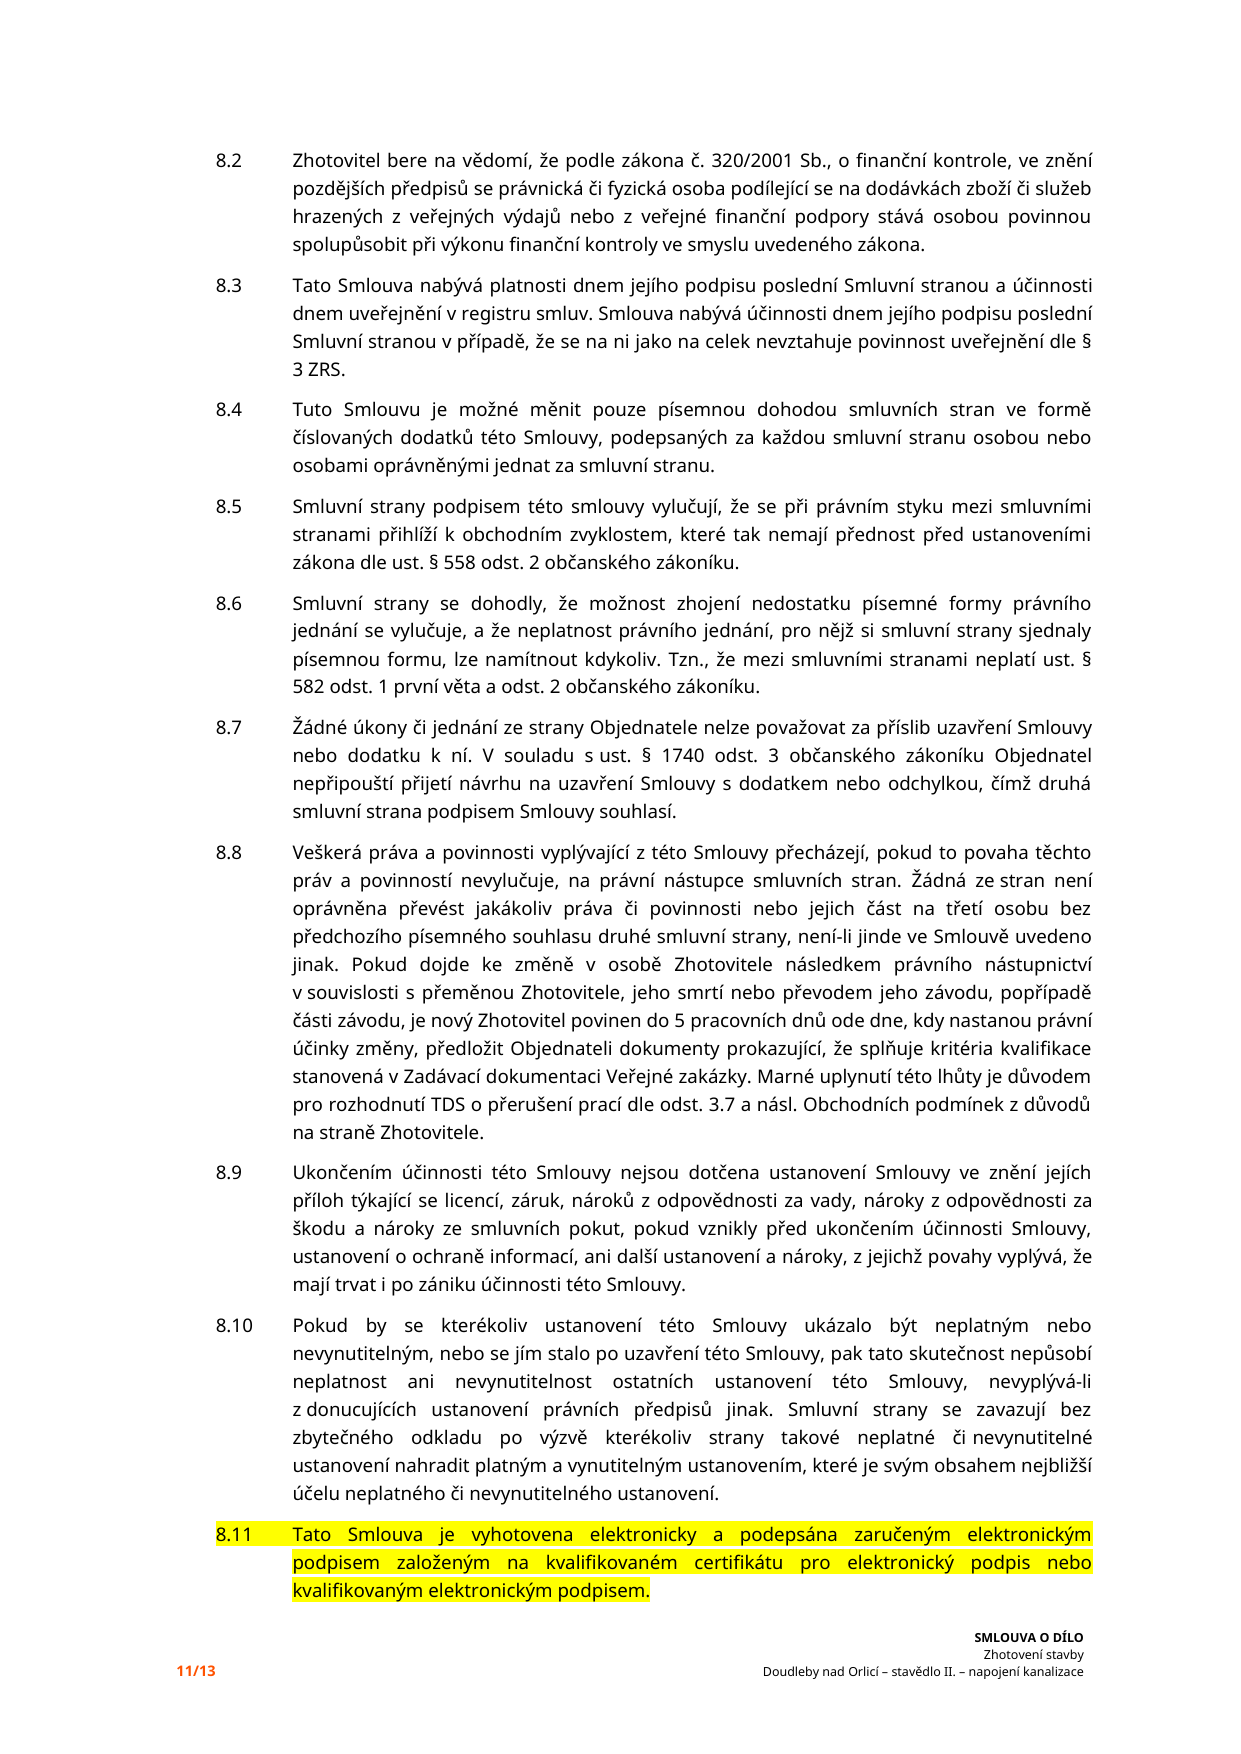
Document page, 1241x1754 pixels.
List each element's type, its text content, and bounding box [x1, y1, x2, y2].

text Zhotovitel bere na vědomí, že podle zákona č. 320/2001 Sb., o finanční kontrole, ve znění pozdějších předpisů se právnická či fyzická osoba podílející se na dodávkách zboží či služeb hrazených z veřejných výdajů nebo z veřejné finanční podpory stává osobou povinnou spolupůsobit při výkonu finanční kontroly ve smyslu uvedeného zákona. [216, 147, 1093, 257]
text Tato Smlouva nabývá platnosti dnem jejího podpisu poslední Smluvní stranou a účinnosti dnem uveřejnění v registru smluv. Smlouva nabývá účinnosti dnem jejího podpisu poslední Smluvní stranou v případě, že se na ni jako na celek nevztahuje povinnost uveřejnění dle § 3 ZRS. [216, 272, 1093, 382]
text Smluvní strany podpisem této smlouvy vylučují, že se při právním styku mezi smluvními stranami přihlíží k obchodním zvyklostem, které tak nemají přednost před ustanoveními zákona dle ust. § 558 odst. 2 občanského zákoníku. [216, 493, 1093, 575]
text Žádné úkony či jednání ze strany Objednatele nelze považovat za příslib uzavření Smlouvy nebo dodatku k ní. V souladu s ust. § 1740 odst. 3 občanského zákoníku Objednatel nepřipouští přijetí návrhu na uzavření Smlouvy s dodatkem nebo odchylkou, čímž druhá smluvní strana podpisem Smlouvy souhlasí. [216, 714, 1093, 824]
text Ukončením účinnosti této Smlouvy nejsou dotčena ustanovení Smlouvy ve znění jejích příloh týkající se licencí, záruk, nároků z odpovědnosti za vady, nároky z odpovědnosti za škodu a nároky ze smluvních pokut, pokud vznikly před ukončením účinnosti Smlouvy, ustanovení o ochraně informací, ani další ustanovení a nároky, z jejichž povahy vyplývá, že mají trvat i po zániku účinnosti této Smlouvy. [216, 1160, 1093, 1297]
text Veškerá práva a povinnosti vyplývající z této Smlouvy přecházejí, pokud to povaha těchto práv a povinností nevylučuje, na právní nástupce smluvních stran. Žádná ze stran není oprávněna převést jakákoliv práva či povinnosti nebo jejich část na třetí osobu bez předchozího písemného souhlasu druhé smluvní strany, není-li jinde ve Smlouvě uvedeno jinak. Pokud dojde ke změně v osobě Zhotovitele následkem právního nástupnictví v souvislosti s přeměnou Zhotovitele, jeho smrtí nebo převodem jeho závodu, popřípadě části závodu, je nový Zhotovitel povinen do 5 pracovních dnů ode dne, kdy nastanou právní účinky změny, předložit Objednateli dokumenty prokazující, že splňuje kritéria kvalifikace stanovená v Zadávací dokumentaci Veřejné zakázky. Marné uplynutí této lhůty je důvodem pro rozhodnutí TDS o přerušení prací dle odst. 3.7 a násl. Obchodních podmínek z důvodů na straně Zhotovitele. [216, 839, 1093, 1145]
text Smluvní strany se dohodly, že možnost zhojení nedostatku písemné formy právního jednání se vylučuje, a že neplatnost právního jednání, pro nějž si smluvní strany sjednaly písemnou formu, lze namítnout kdykoliv. Tzn., že mezi smluvními stranami neplatí ust. § 582 odst. 1 první věta a odst. 2 občanského zákoníku. [216, 590, 1093, 699]
text Pokud by se kterékoliv ustanovení této Smlouvy ukázalo být neplatným nebo nevynutitelným, nebo se jím stalo po uzavření této Smlouvy, pak tato skutečnost nepůsobí neplatnost ani nevynutitelnost ostatních ustanovení této Smlouvy, nevyplývá-li z donucujících ustanovení právních předpisů jinak. Smluvní strany se zavazují bez zbytečného odkladu po výzvě kterékoliv strany takové neplatné či nevynutitelné ustanovení nahradit platným a vynutitelným ustanovením, které je svým obsahem nejbližší účelu neplatného či nevynutitelného ustanovení. [216, 1312, 1093, 1506]
text Tuto Smlouvu je možné měnit pouze písemnou dohodou smluvních stran ve formě číslovaných dodatků této Smlouvy, podepsaných za každou smluvní stranu osobou nebo osobami oprávněnými jednat za smluvní stranu. [216, 397, 1093, 478]
text Tato Smlouva je vyhotovena elektronicky a podepsána zaručeným elektronickým podpisem založeným na kvalifikovaném certifikátu pro elektronický podpis nebo kvalifikovaným elektronickým podpisem. [216, 1546, 1093, 1602]
